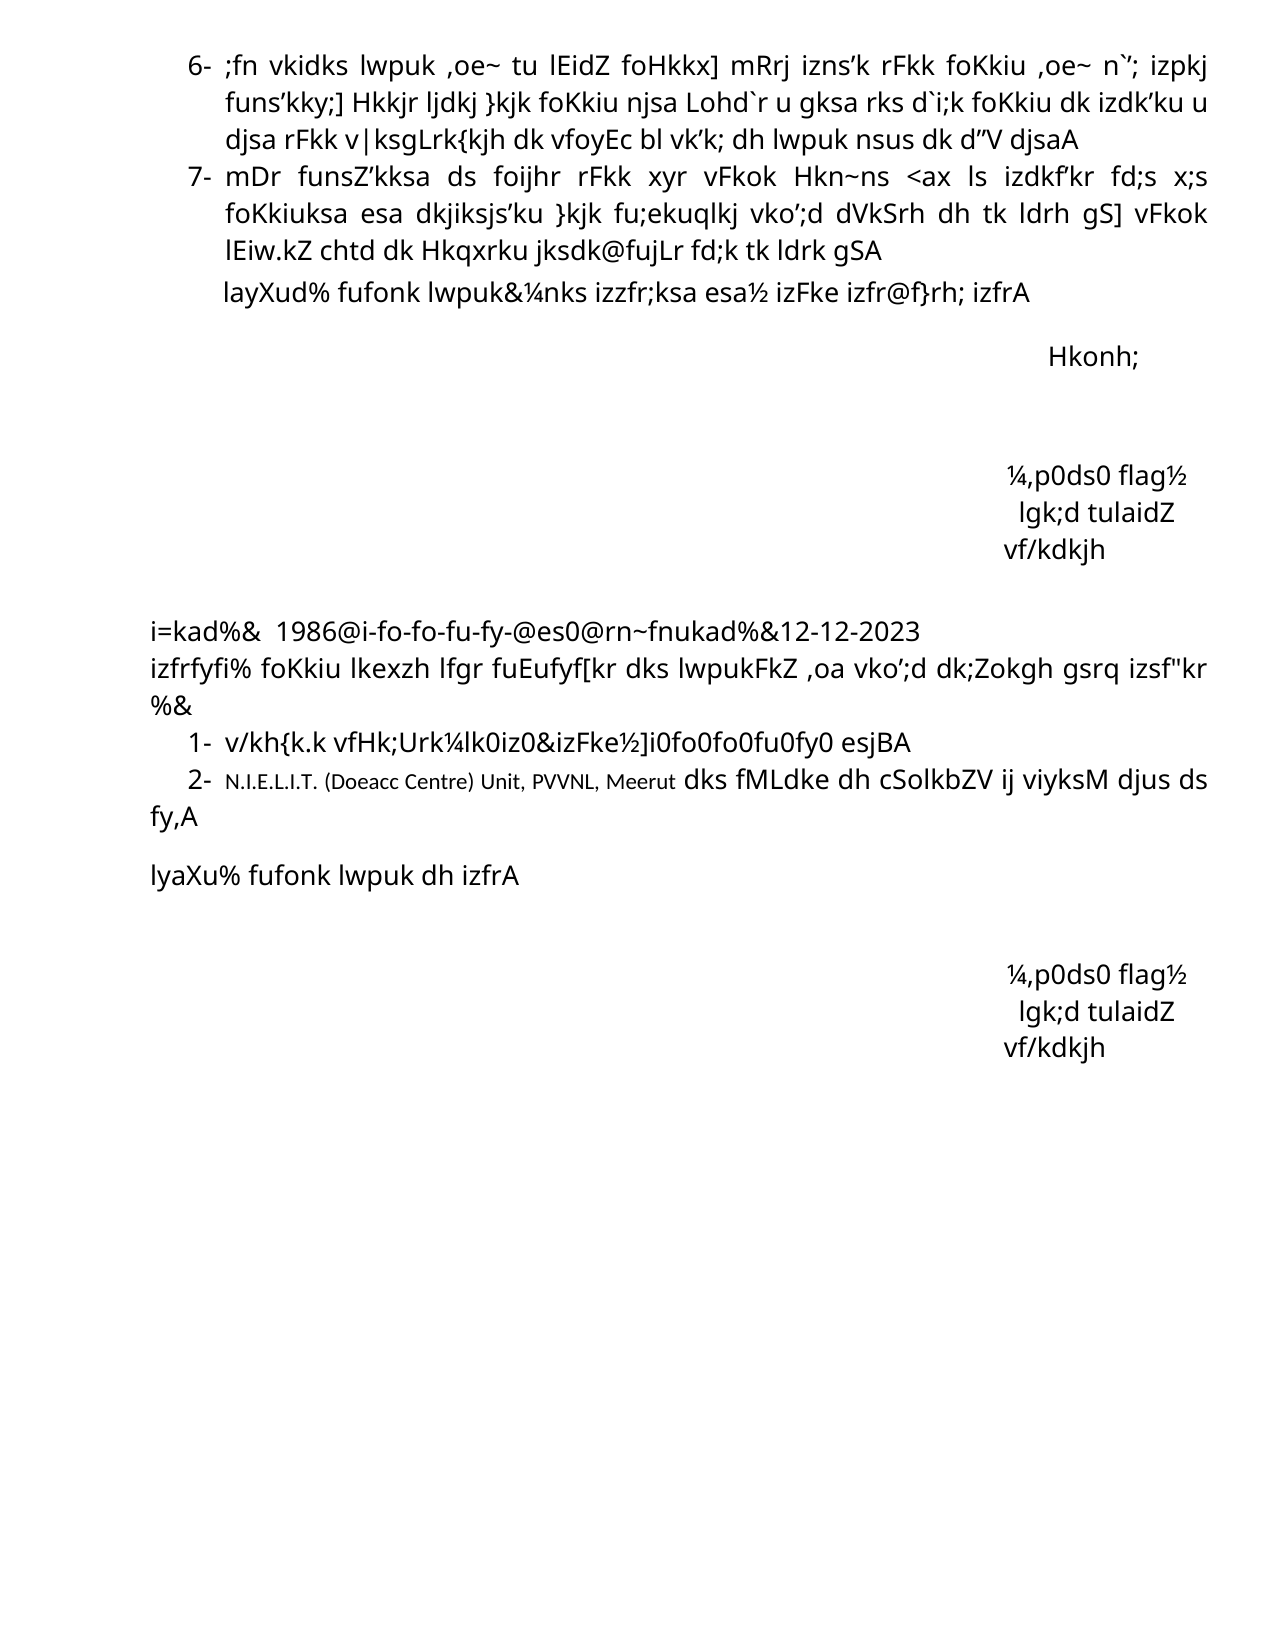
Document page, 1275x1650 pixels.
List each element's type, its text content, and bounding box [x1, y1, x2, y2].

list ;fn vkidks lwpuk ,oe~ tu lEidZ foHkkx] mRrj izns’k rFkk foKkiu ,oe~ n`’; izpkj funs’kky;] Hkkjr ljdkj }kjk foKkiu njsa Lohd`r u gksa rks d`i;k foKkiu dk izdk’ku u djsa rFkk v|ksgLrk{kjh dk vfoyEc bl vk’k; dh lwpuk nsus dk d”V djsaA [187, 47, 1209, 157]
text ¼,p0ds0 flag½ [900, 955, 1209, 992]
text lgk;d tulaidZ vf/kdkjh [900, 992, 1209, 1066]
text i=kad%& 1986@i-fo-fo-fu-fy-@es0@rn~fnukad%&12-12-2023 [150, 613, 1209, 649]
list N.I.E.L.I.T. (Doeacc Centre) Unit, PVVNL, Meerut dks fMLdke dh cSolkbZV ij viyksM djus ds fy,A [150, 760, 1209, 834]
text Hkonh; [825, 337, 1209, 374]
text ¼,p0ds0 flag½ [900, 456, 1209, 493]
text lyaXu% fufonk lwpuk dh izfrA [150, 857, 1229, 893]
list mDr funsZ’kksa ds foijhr rFkk xyr vFkok Hkn~ns <ax ls izdkf’kr fd;s x;s foKkiuksa esa dkjiksjs’ku }kjk fu;ekuqlkj vko’;d dVkSrh dh tk ldrh gS] vFkok lEiw.kZ chtd dk Hkqxrku jksdk@fujLr fd;k tk ldrk gSA [187, 157, 1209, 268]
list v/kh{k.k vfHk;Urk¼lk0iz0&izFke½]i0fo0fo0fu0fy0 esjBA [150, 723, 1209, 760]
text lgk;d tulaidZ vf/kdkjh [900, 493, 1209, 567]
text izfrfyfi% foKkiu lkexzh lfgr fuEufyf[kr dks lwpukFkZ ,oa vko’;d dk;Zokgh gsrq izsf"kr%& [150, 649, 1209, 723]
text layXud% fufonk lwpuk&¼nks izzfr;ksa esa½ izFke izfr@f}rh; izfrA [187, 274, 1209, 311]
